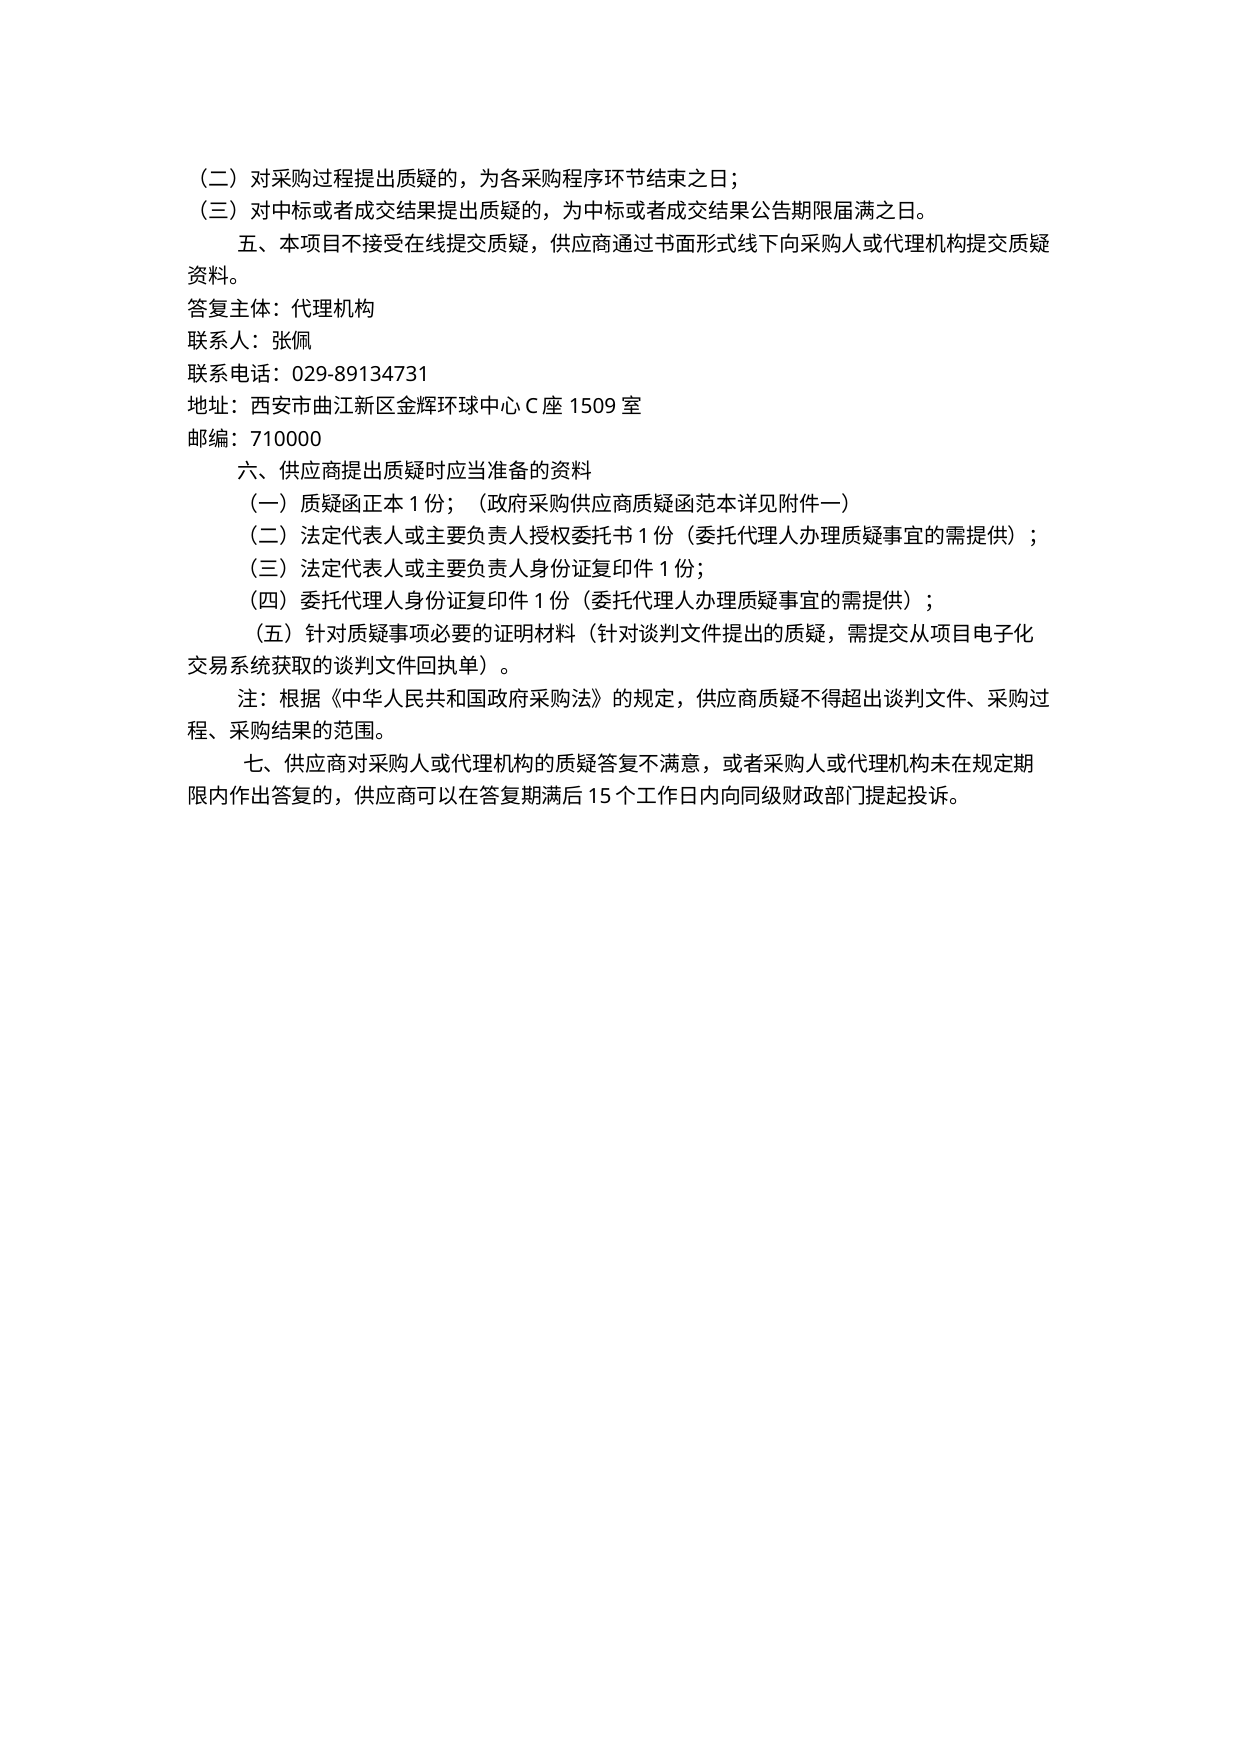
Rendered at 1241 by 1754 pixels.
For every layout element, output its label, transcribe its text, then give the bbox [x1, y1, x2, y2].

text 七、供应商对采购人或代理机构的质疑答复不满意，或者采购人或代理机构未在规定期限内作出答复的，供应商可以在答复期满后15个工作日内向同级财政部门提起投诉。 [187, 747, 1053, 812]
text （二）法定代表人或主要负责人授权委托书1份（委托代理人办理质疑事宜的需提供）； [187, 519, 1053, 552]
text （三）法定代表人或主要负责人身份证复印件1份； [187, 552, 1053, 584]
text （四）委托代理人身份证复印件1份（委托代理人办理质疑事宜的需提供）； [187, 584, 1053, 617]
text 六、供应商提出质疑时应当准备的资料 [187, 454, 1053, 487]
text 答复主体：代理机构 [187, 292, 1053, 324]
text 注：根据《中华人民共和国政府采购法》的规定，供应商质疑不得超出谈判文件、采购过程、采购结果的范围。 [187, 682, 1053, 747]
text 联系电话：029-89134731 [187, 357, 1053, 389]
text 联系人：张佩 [187, 324, 1053, 357]
text 邮编：710000 [187, 422, 1053, 454]
text （三）对中标或者成交结果提出质疑的，为中标或者成交结果公告期限届满之日。 [187, 194, 1053, 227]
text 五、本项目不接受在线提交质疑，供应商通过书面形式线下向采购人或代理机构提交质疑资料。 [187, 227, 1053, 292]
text （二）对采购过程提出质疑的，为各采购程序环节结束之日； [187, 162, 1053, 194]
text （一）质疑函正本1份；（政府采购供应商质疑函范本详见附件一） [187, 487, 1053, 519]
text 地址：西安市曲江新区金辉环球中心C座 1509 室 [187, 389, 1053, 422]
text （五）针对质疑事项必要的证明材料（针对谈判文件提出的质疑，需提交从项目电子化交易系统获取的谈判文件回执单）。 [187, 617, 1053, 682]
